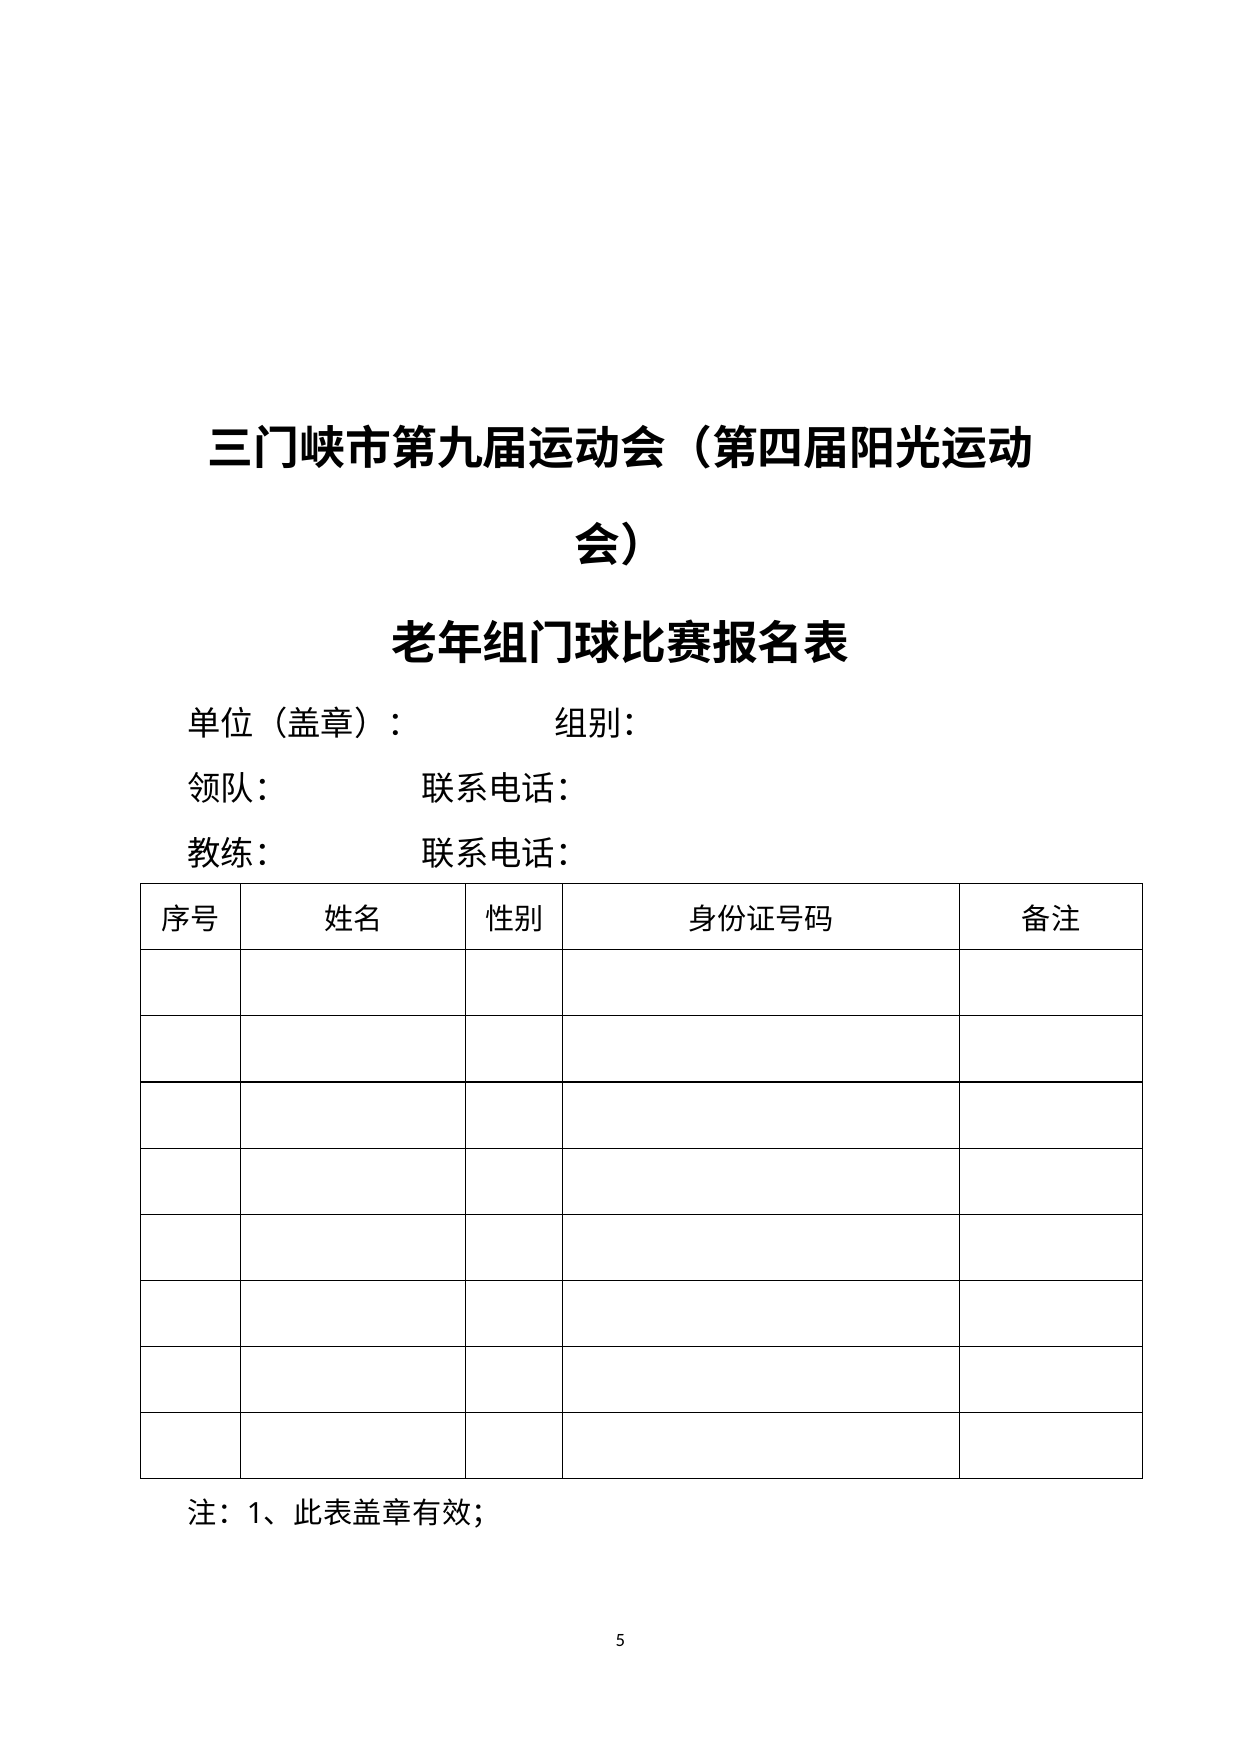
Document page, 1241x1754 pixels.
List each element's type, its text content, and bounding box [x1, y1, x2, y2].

table_header 性别 [466, 884, 562, 949]
table_cell [960, 1281, 1142, 1346]
text 老年组门球比赛报名表 [187, 591, 1053, 688]
text 教练： 联系电话： [187, 818, 1053, 883]
text 注：1、此表盖章有效； [187, 1479, 1053, 1544]
table_cell [563, 1083, 959, 1147]
table_cell [466, 1149, 562, 1213]
table_cell [141, 1347, 240, 1412]
table_header 序号 [141, 884, 240, 949]
table_cell [141, 1083, 240, 1147]
table_cell [563, 1281, 959, 1346]
table_cell [141, 1413, 240, 1478]
table_cell [466, 1281, 562, 1346]
table_cell [466, 1083, 562, 1147]
table_cell [241, 1347, 465, 1412]
table_cell [563, 1347, 959, 1412]
text 单位（盖章）： 组别： [187, 688, 1053, 753]
table_cell [960, 1149, 1142, 1213]
table_cell [960, 950, 1142, 1015]
table_cell [241, 950, 465, 1015]
text 三门峡市第九届运动会（第四届阳光运动会） [187, 396, 1053, 591]
table_cell [141, 1215, 240, 1279]
table_cell [466, 1413, 562, 1478]
table_cell [960, 1413, 1142, 1478]
table_header 姓名 [241, 884, 465, 949]
table_cell [960, 1016, 1142, 1081]
table_cell [960, 1215, 1142, 1279]
table_cell [466, 1215, 562, 1279]
table_cell [141, 1016, 240, 1081]
table_cell [563, 1149, 959, 1213]
table_cell [241, 1413, 465, 1478]
table_cell [960, 1083, 1142, 1147]
table_cell [563, 950, 959, 1015]
table_header 身份证号码 [563, 884, 959, 949]
table_cell [241, 1083, 465, 1147]
table_cell [241, 1149, 465, 1213]
table_cell [466, 1347, 562, 1412]
table_header 备注 [960, 884, 1142, 949]
table_cell [141, 1149, 240, 1213]
table_cell [563, 1215, 959, 1279]
table_cell [141, 950, 240, 1015]
table_cell [466, 950, 562, 1015]
table_cell [241, 1016, 465, 1081]
table_cell [960, 1347, 1142, 1412]
table_cell [563, 1413, 959, 1478]
table_cell [241, 1281, 465, 1346]
table_cell [466, 1016, 562, 1081]
table_cell [241, 1215, 465, 1279]
table_cell [563, 1016, 959, 1081]
table_cell [141, 1281, 240, 1346]
text 领队： 联系电话： [187, 753, 1053, 818]
